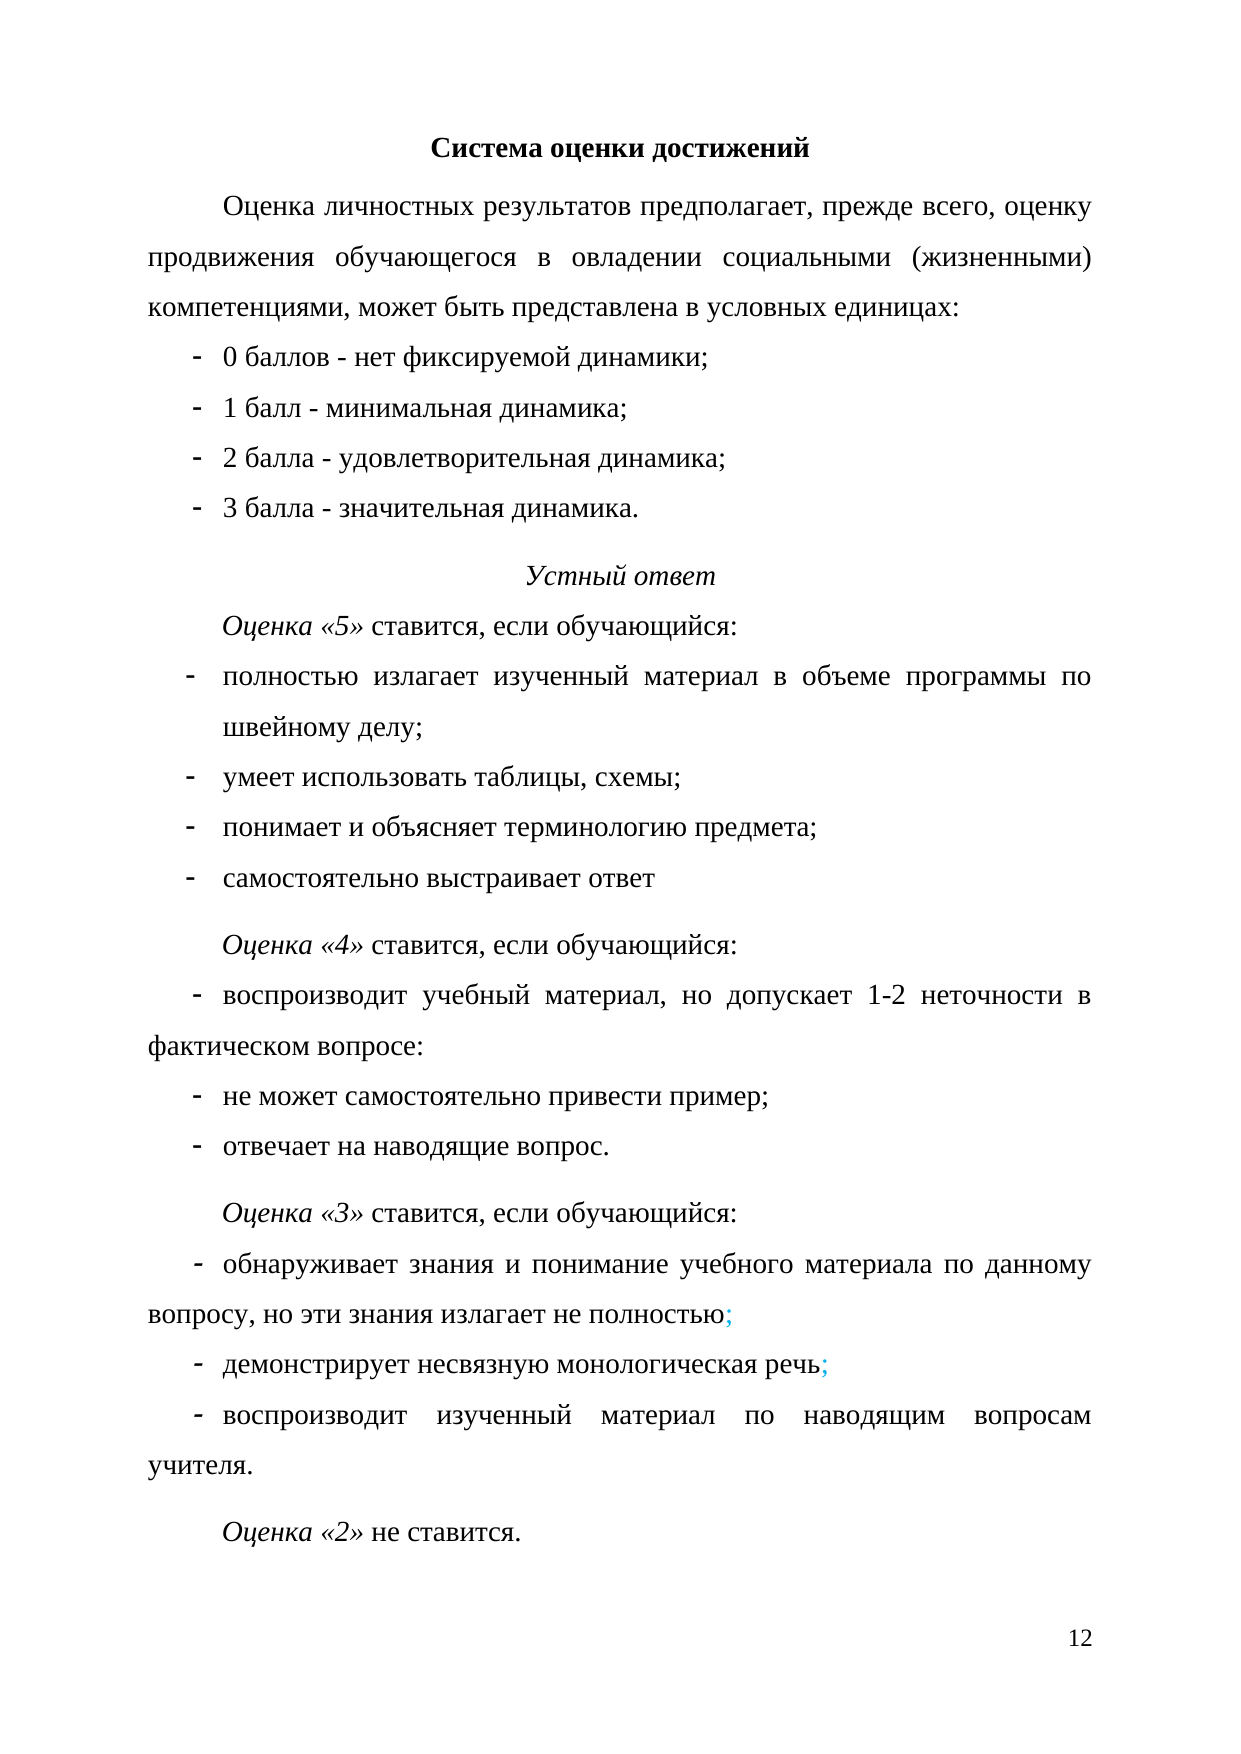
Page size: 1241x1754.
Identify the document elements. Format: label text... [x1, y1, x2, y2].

text Оценка «2» не ставится. [148, 1514, 1092, 1548]
text Оценка «3» ставится, если обучающийся: [148, 1196, 1092, 1229]
text Оценка «4» ставится, если обучающийся: [148, 927, 1092, 961]
list воспроизводит изученный материал по наводящим вопросам учителя. [148, 1397, 1092, 1481]
list демонстрирует несвязную монологическая речь; [148, 1347, 1092, 1380]
list 2 балла - удовлетворительная динамика; [148, 440, 1092, 474]
list не может самостоятельно привести пример; [148, 1078, 1092, 1112]
list 0 баллов - нет фиксируемой динамики; [148, 339, 1092, 373]
list обнаруживает знания и понимание учебного материала по данному вопросу, но эти знания излагает не полностью; [148, 1246, 1092, 1330]
list 1 балл - минимальная динамика; [148, 390, 1092, 423]
list воспроизводит учебный материал, но допускает 1-2 неточности в фактическом вопросе: [148, 977, 1092, 1061]
text Оценка личностных результатов предполагает, прежде всего, оценку продвижения обучающегося в овладении социальными (жизненными) компетенциями, может быть представлена в условных единицах: [148, 272, 1092, 323]
text Устный ответ [148, 558, 1092, 591]
list 3 балла - значительная динамика. [148, 491, 1092, 524]
text Оценка личностных результатов предполагает, прежде всего, оценку продвижения обучающегося в овладении социальными (жизненными) компетенциями, может быть представлена в условных единицах: [148, 188, 1092, 239]
text Система оценки достижений [148, 130, 1092, 163]
list самостоятельно выстраивает ответ [185, 860, 1092, 893]
list полностью излагает изученный материал в объеме программы по швейному делу; [185, 658, 1092, 742]
list умеет использовать таблицы, схемы; [185, 759, 1092, 793]
list понимает и объясняет терминологию предмета; [185, 809, 1092, 843]
list отвечает на наводящие вопрос. [148, 1128, 1092, 1162]
text Оценка «5» ставится, если обучающийся: [148, 608, 1092, 642]
